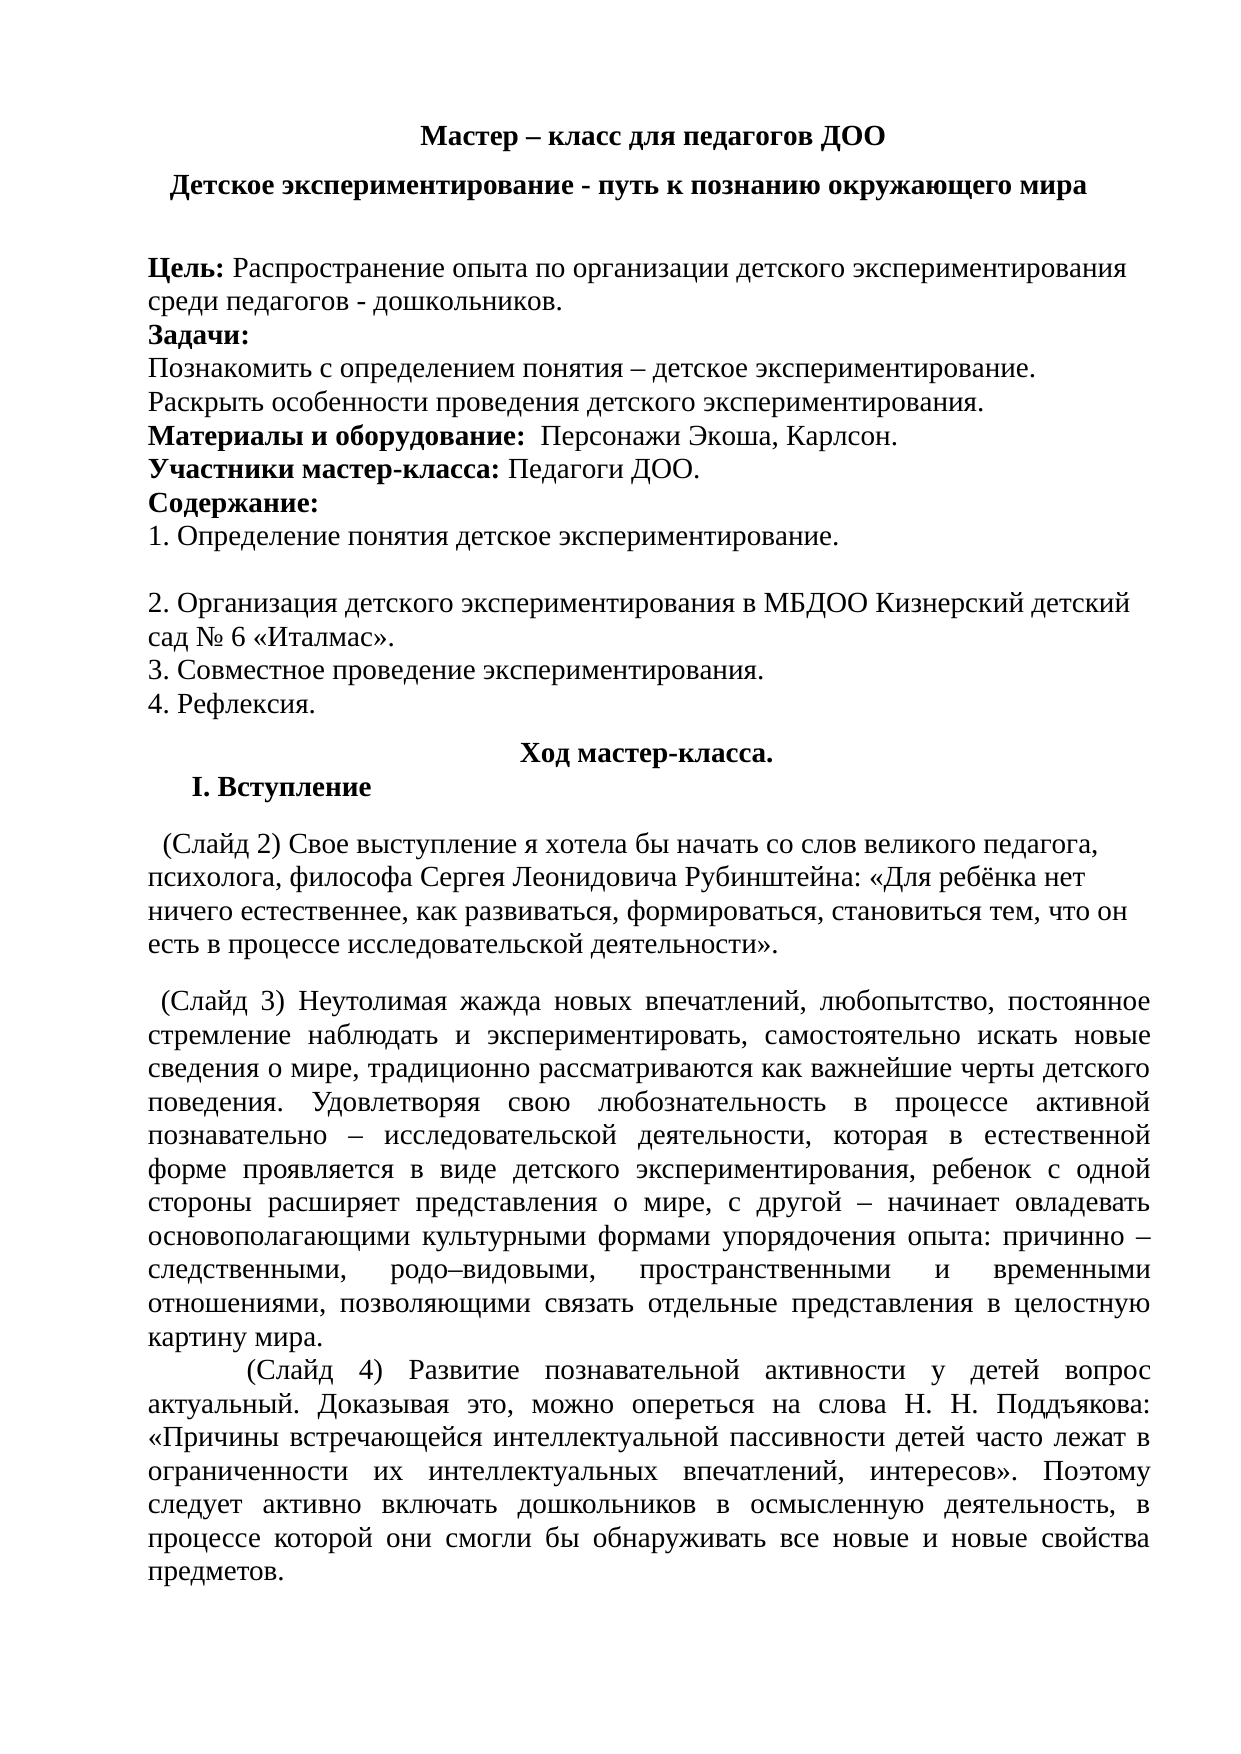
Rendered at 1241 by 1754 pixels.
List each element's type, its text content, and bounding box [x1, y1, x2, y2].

text (Слайд 4) Развитие познавательной активности у детей вопрос актуальный. Доказывая это, можно опереться на слова Н. Н. Поддъякова: «Причины встречающейся интеллектуальной пассивности детей часто лежат в ограниченности их интеллектуальных впечатлений, интересов». Поэтому следует активно включать дошкольников в осмысленную деятельность, в процессе которой они смогли бы обнаруживать все новые и новые свойства предметов. [148, 1352, 1152, 1587]
text Цель: Распространение опыта по организации детского экспериментирования среди педагогов - дошкольников. Задачи: Познакомить с определением понятия – детское экспериментирование. Раскрыть особенности проведения детского экспериментирования. Материалы и оборудование: Персонажи Экоша, Карлсон. Участники мастер-класса: Педагоги ДОО. Содержание: 1. Определение понятия детское экспериментирование. 2. Организация детского экспериментирования в МБДОО Кизнерский детский сад № 6 «Италмас». 3. Совместное проведение экспериментирования. 4. Рефлексия. [148, 216, 1152, 719]
text (Слайд 2) Cвое выступление я хотела бы начать со слов великого педагога, психолога, философа Сергея Леонидовича Рубинштейна: «Для ребёнка нет ничего естественнее, как развиваться, формироваться, становиться тем, что он есть в процессе исследовательской деятельности». [148, 826, 1152, 960]
text Детское экспериментирование - путь к познанию окружающего мира [148, 167, 1152, 201]
text (Слайд 3) Неутолимая жажда новых впечатлений, любопытство, постоянное стремление наблюдать и экспериментировать, самостоятельно искать новые сведения о мире, традиционно рассматриваются как важнейшие черты детского поведения. Удовлетворяя свою любознательность в процессе активной познавательно – исследовательской деятельности, которая в естественной форме проявляется в виде детского экспериментирования, ребенок с одной стороны расширяет представления о мире, с другой – начинает овладевать основополагающими культурными формами упорядочения опыта: причинно – следственными, родо–видовыми, пространственными и временными отношениями, позволяющими связать отдельные представления в целостную картину мира. [148, 983, 1152, 1352]
text Ход мастер-класса. I. Вступление [371, 735, 1152, 802]
text Мастер – класс для педагогов ДОО [148, 118, 1152, 152]
